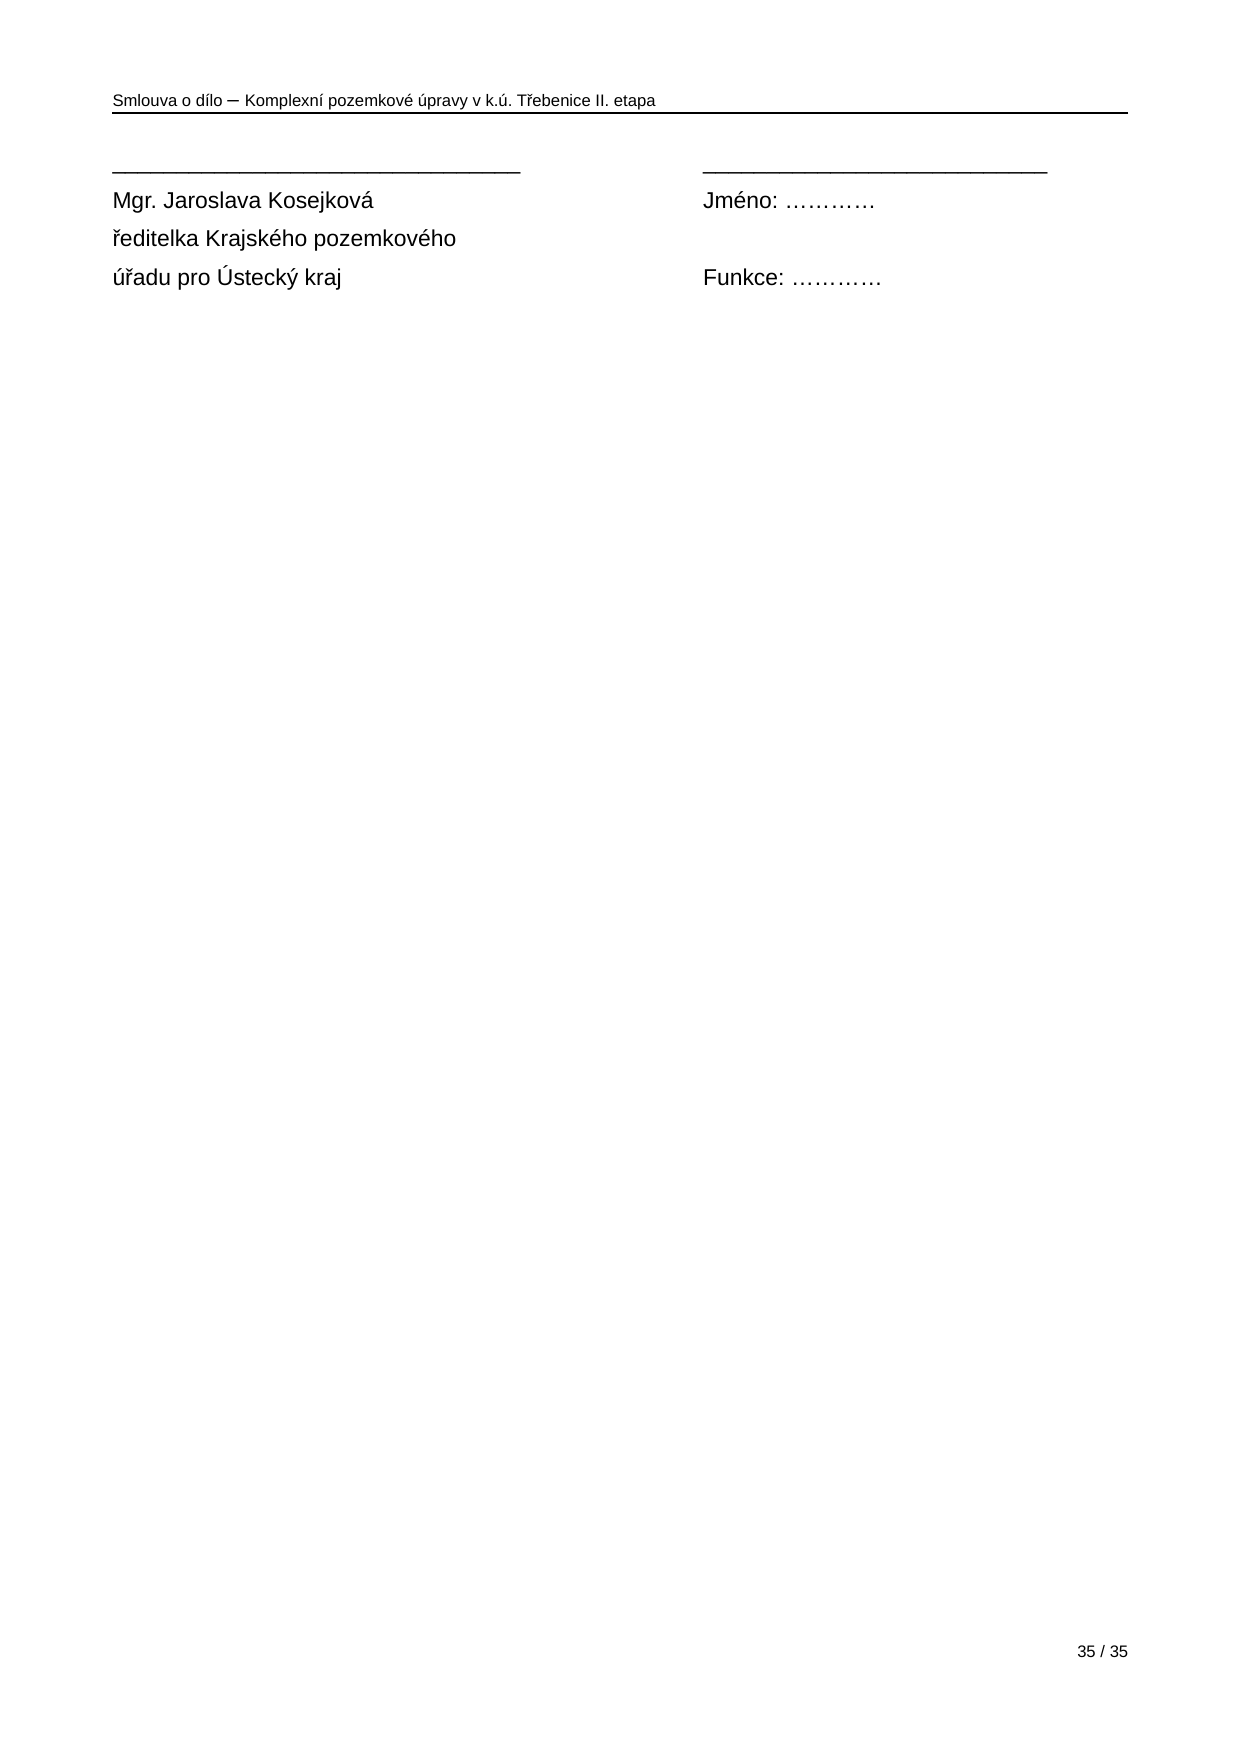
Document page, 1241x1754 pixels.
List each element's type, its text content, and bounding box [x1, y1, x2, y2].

text ředitelka Krajského pozemkového [112, 225, 1128, 252]
text ________________________________ ___________________________ [112, 148, 1128, 174]
text úřadu pro Ústecký kraj Funkce: ………… [112, 264, 1128, 291]
text Mgr. Jaroslava Kosejková Jméno: ………… [112, 187, 1128, 213]
